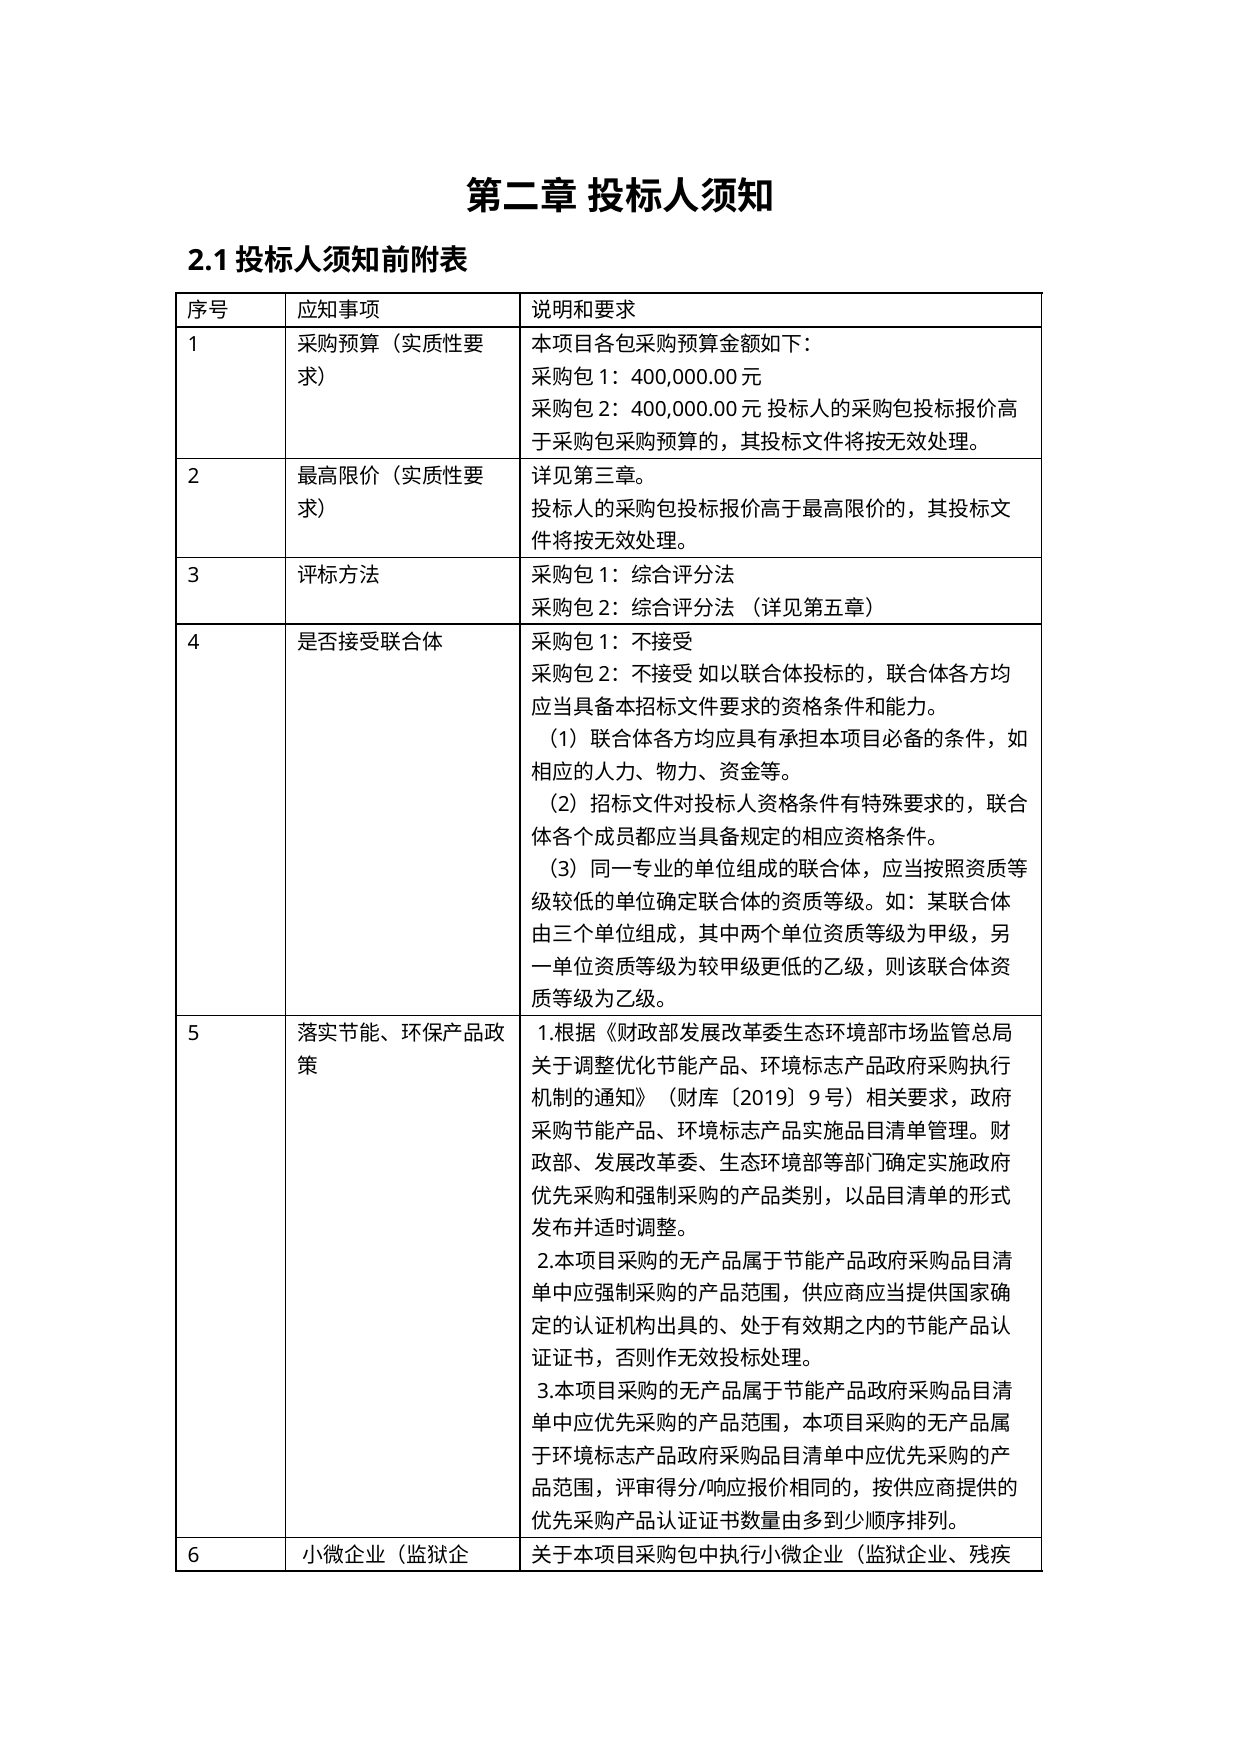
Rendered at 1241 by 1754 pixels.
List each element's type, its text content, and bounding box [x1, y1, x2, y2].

table_cell 4 [177, 625, 285, 1015]
table_header 说明和要求 [521, 294, 1041, 326]
table_cell 3 [177, 558, 285, 623]
table_cell 采购包1：综合评分法 采购包2：综合评分法 （详见第五章） [521, 558, 1041, 623]
text 2.1投标人须知前附表 [187, 227, 1053, 292]
table_cell 采购包1：不接受 采购包2：不接受 如以联合体投标的，联合体各方均应当具备本招标文件要求的资格条件和能力。 （1）联合体各方均应具有承担本项目必备的条件，如相应的人力、物力、资金等。 （2）招标文件对投标人资格条件有特殊要求的，联合体各个成员都应当具备规定的相应资格条件。 （3）同一专业的单位组成的联合体，应当按照资质等级较低的单位确定联合体的资质等级。如：某联合体由三个单位组成，其中两个单位资质等级为甲级，另一单位资质等级为较甲级更低的乙级，则该联合体资质等级为乙级。 [521, 625, 1041, 1015]
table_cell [286, 1538, 519, 1570]
table_header 应知事项 [286, 294, 519, 326]
table_cell 本项目各包采购预算金额如下： 采购包1：400,000.00元 采购包2：400,000.00元 投标人的采购包投标报价高于采购包采购预算的，其投标文件将按无效处理。 [521, 328, 1041, 458]
table_cell 采购预算（实质性要求） [286, 328, 519, 458]
table_cell 是否接受联合体 [286, 625, 519, 1015]
table_cell 6 [177, 1538, 285, 1570]
table_cell 详见第三章。 投标人的采购包投标报价高于最高限价的，其投标文件将按无效处理。 [521, 459, 1041, 557]
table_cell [521, 1538, 1041, 1570]
text 第二章 投标人须知 [187, 162, 1053, 227]
table_cell 最高限价（实质性要求） [286, 459, 519, 557]
table_header 序号 [177, 294, 285, 326]
table_cell 评标方法 [286, 558, 519, 623]
table_cell 5 [177, 1016, 285, 1536]
table_cell 落实节能、环保产品政策 [286, 1016, 519, 1536]
table_cell 1 [177, 328, 285, 458]
table_cell 2 [177, 459, 285, 557]
table_cell 1.根据《财政部发展改革委生态环境部市场监管总局关于调整优化节能产品、环境标志产品政府采购执行机制的通知》（财库〔2019〕9号）相关要求，政府采购节能产品、环境标志产品实施品目清单管理。财政部、发展改革委、生态环境部等部门确定实施政府优先采购和强制采购的产品类别，以品目清单的形式发布并适时调整。 2.本项目采购的无产品属于节能产品政府采购品目清单中应强制采购的产品范围，供应商应当提供国家确定的认证机构出具的、处于有效期之内的节能产品认证证书，否则作无效投标处理。 3.本项目采购的无产品属于节能产品政府采购品目清单中应优先采购的产品范围，本项目采购的无产品属于环境标志产品政府采购品目清单中应优先采购的产品范围，评审得分/响应报价相同的，按供应商提供的优先采购产品认证证书数量由多到少顺序排列。 [521, 1016, 1041, 1536]
